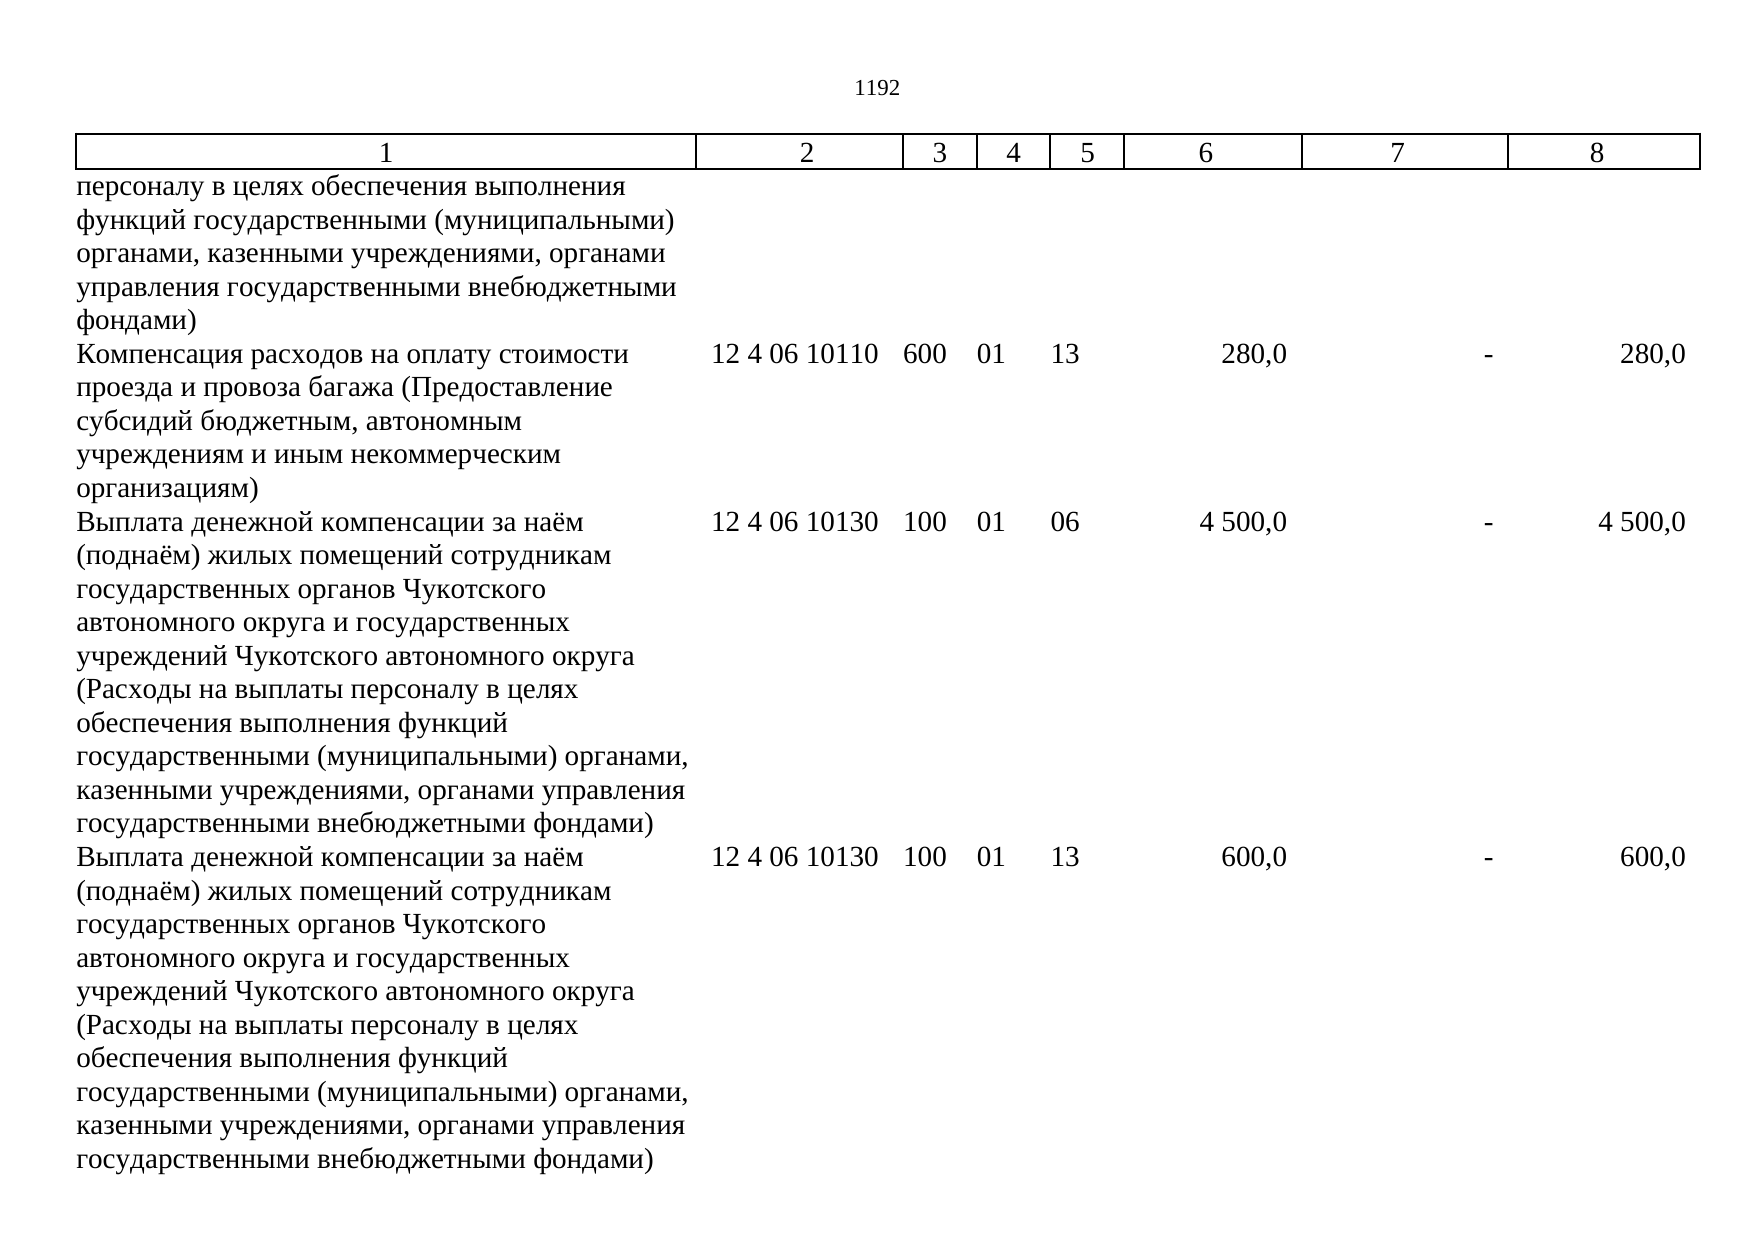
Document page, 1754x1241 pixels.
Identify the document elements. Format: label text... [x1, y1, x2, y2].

table_header 6 [1125, 135, 1301, 168]
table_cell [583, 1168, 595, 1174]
table_header 1 [77, 135, 695, 168]
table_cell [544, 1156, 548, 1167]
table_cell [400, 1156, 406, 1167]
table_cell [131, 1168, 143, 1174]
table_header 4 [978, 135, 1049, 168]
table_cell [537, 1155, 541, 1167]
table_header 3 [904, 135, 976, 168]
table_header 5 [1051, 135, 1123, 168]
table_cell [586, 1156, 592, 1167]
table_header 7 [1303, 135, 1507, 168]
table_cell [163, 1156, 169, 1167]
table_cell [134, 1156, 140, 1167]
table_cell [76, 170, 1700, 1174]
table_header 2 [697, 135, 902, 168]
table_header 8 [1509, 135, 1699, 168]
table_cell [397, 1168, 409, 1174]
